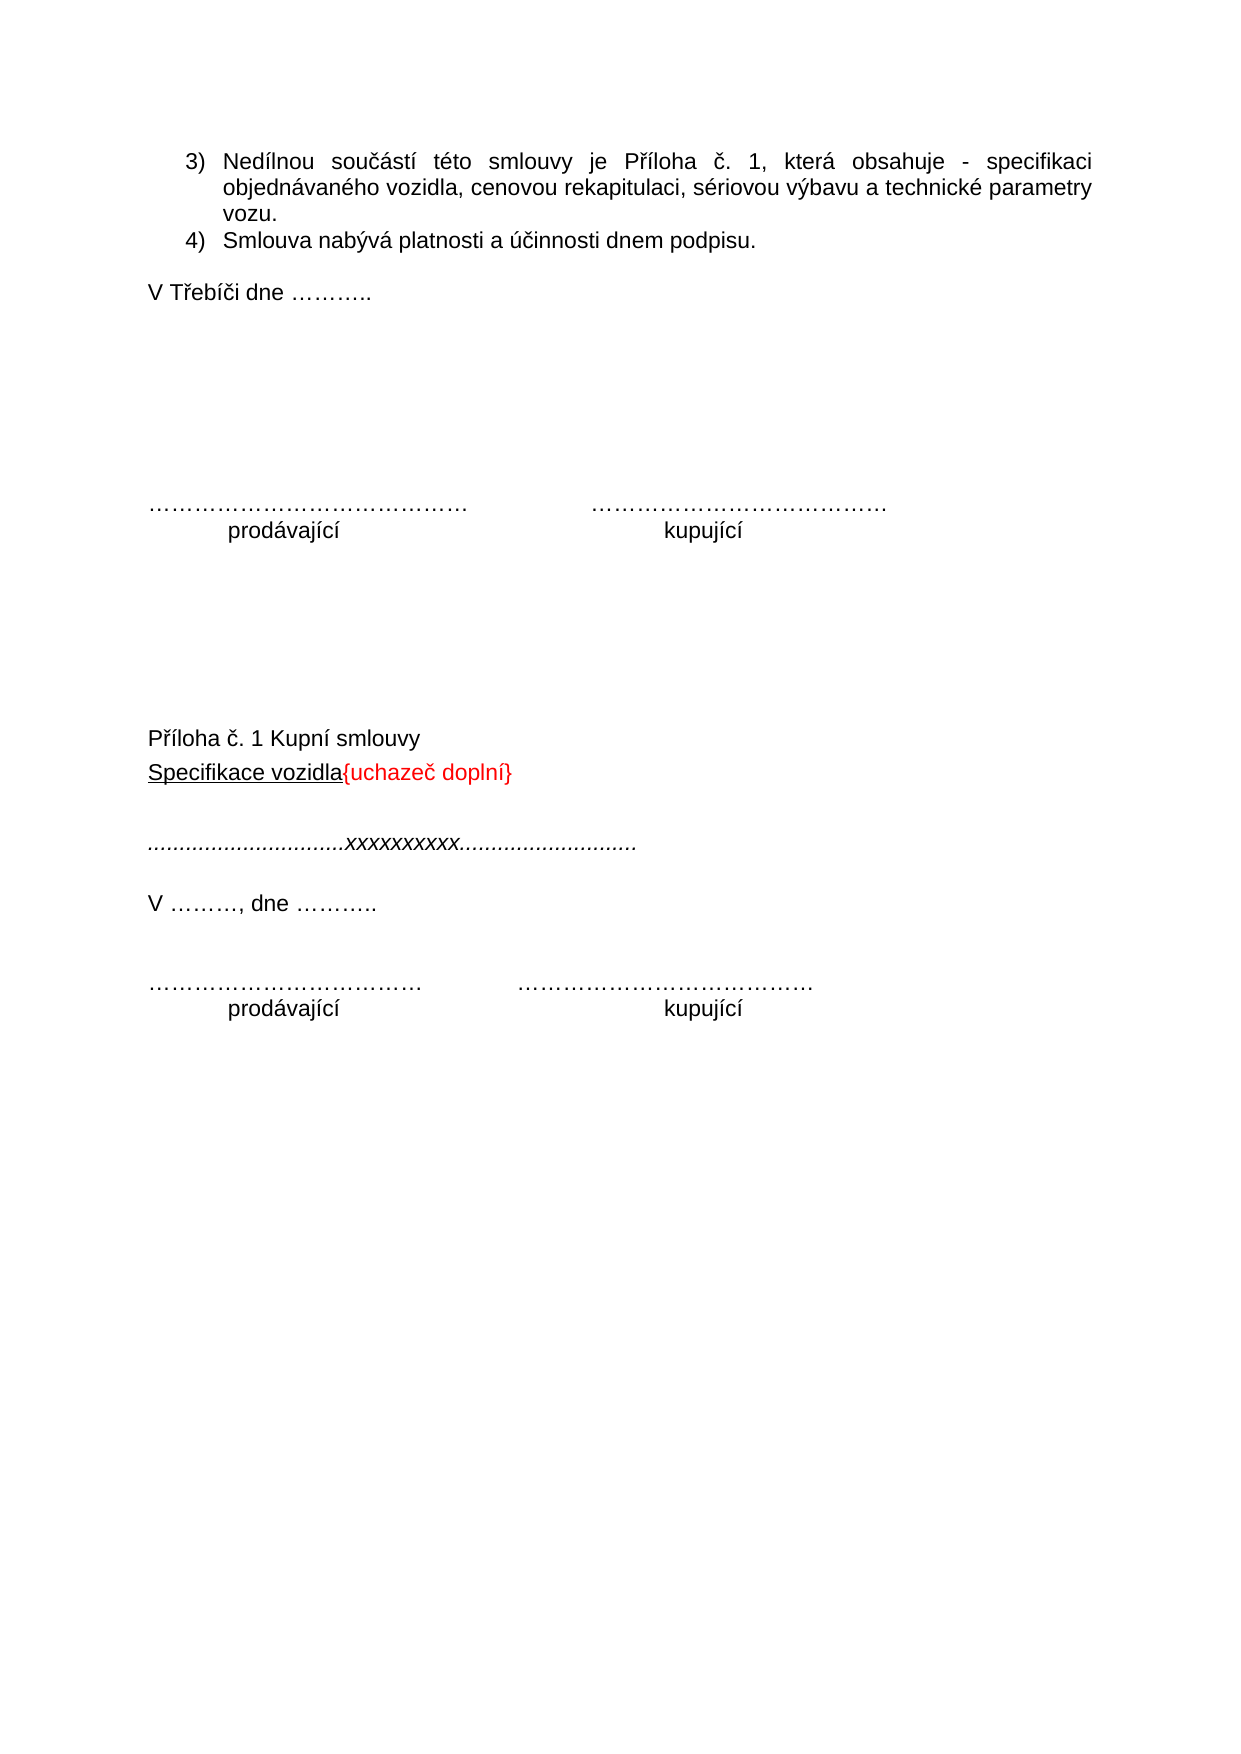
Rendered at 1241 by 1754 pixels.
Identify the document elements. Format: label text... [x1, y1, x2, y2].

list Nedílnou součástí této smlouvy je Příloha č. 1, která obsahuje - specifikaci objednávaného vozidla, cenovou rekapitulaci, sériovou výbavu a technické parametry vozu. [185, 148, 1093, 227]
text …………………………………… ………………………………… [148, 490, 1093, 517]
list Smlouva nabývá platnosti a účinnosti dnem podpisu. [185, 227, 1093, 253]
text V ………, dne ……….. [148, 890, 1093, 916]
text V Třebíči dne ……….. [148, 279, 1093, 306]
text prodávající kupující [148, 517, 1093, 543]
text Specifikace vozidla{uchazeč doplní} [148, 759, 1093, 786]
text prodávající kupující [148, 995, 1093, 1022]
text Příloha č. 1 Kupní smlouvy [148, 725, 1093, 751]
text ...............................xxxxxxxxxx............................ [148, 829, 1093, 855]
text ……………………………… ………………………………… [148, 969, 1093, 995]
